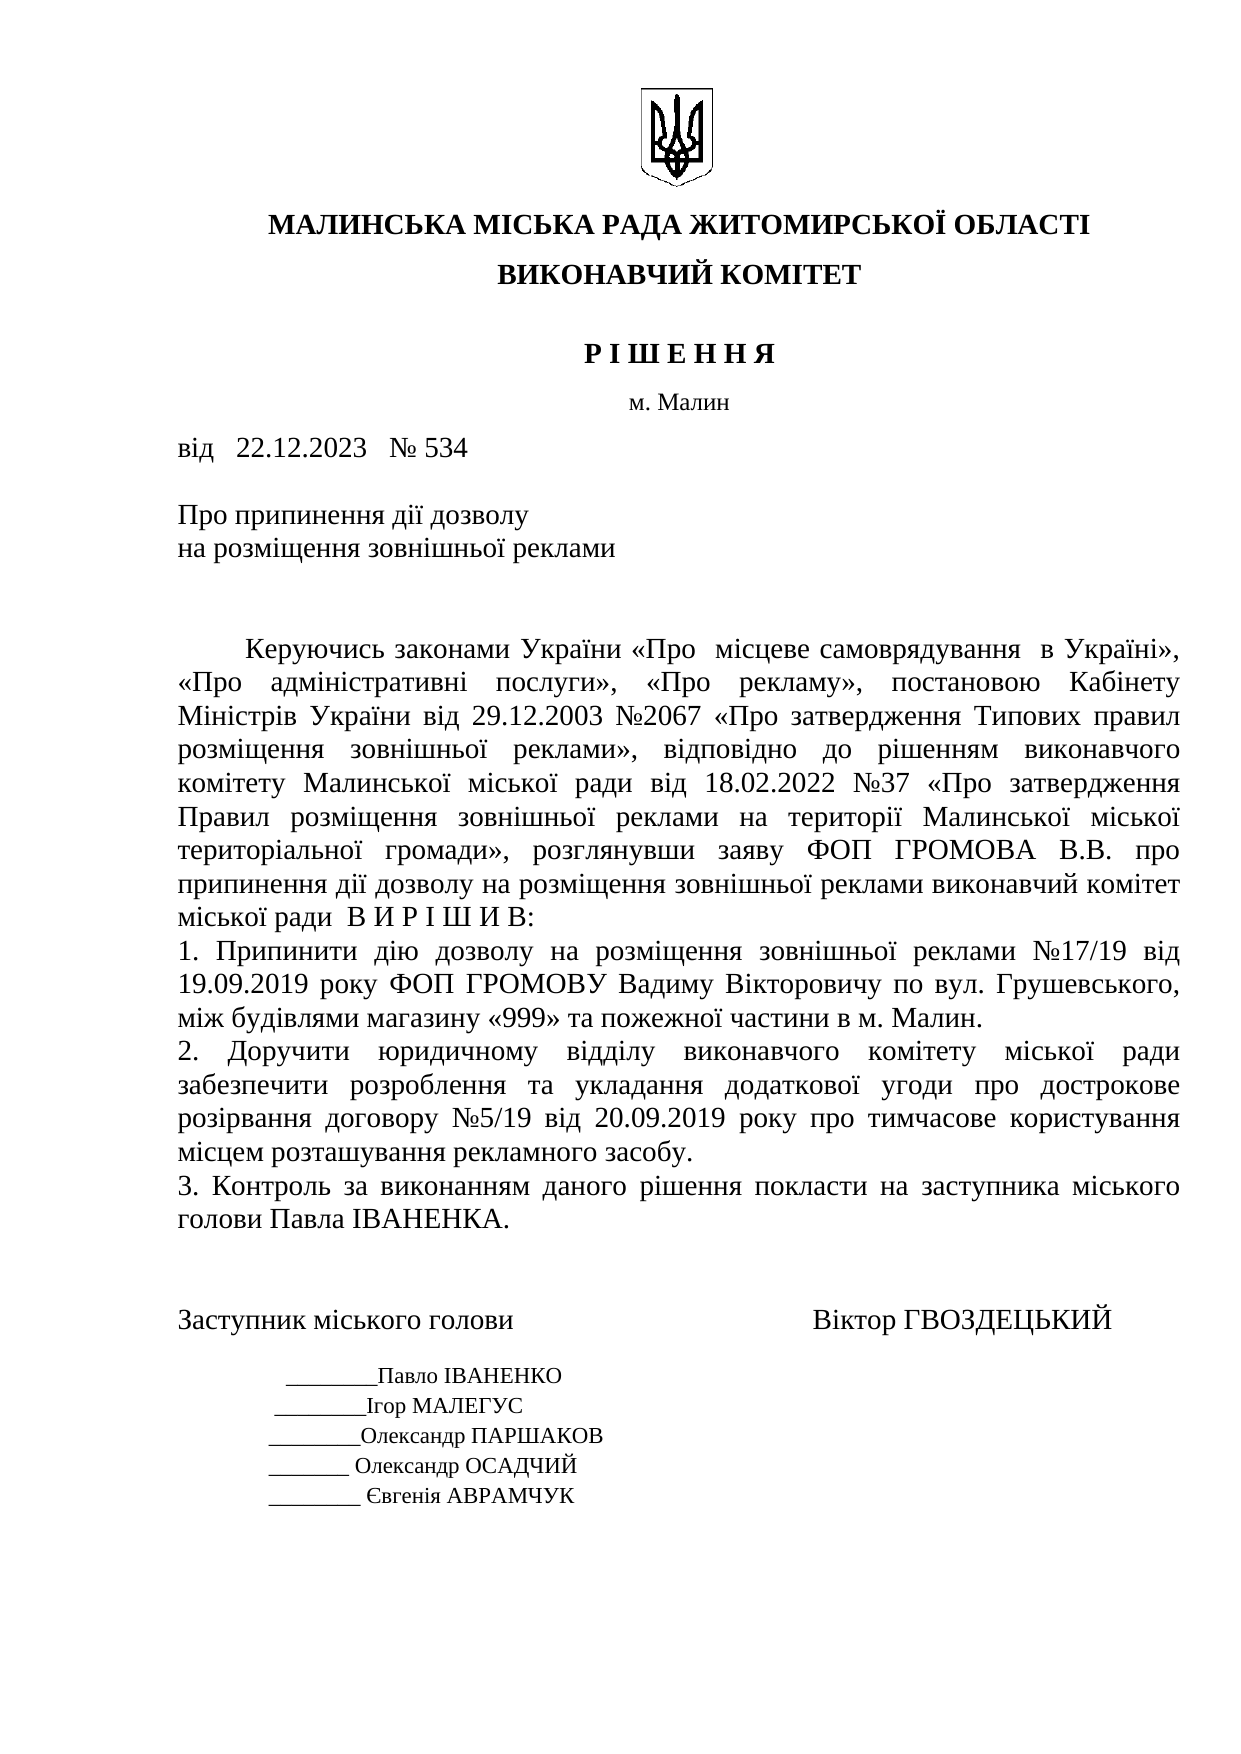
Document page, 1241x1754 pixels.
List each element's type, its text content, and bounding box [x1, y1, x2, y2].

text Заступник міського голови Віктор ГВОЗДЕЦЬКИЙ [177, 1302, 1181, 1335]
picture [639, 87, 714, 188]
text на розміщення зовнішньої реклами [177, 530, 1181, 564]
text Р І Ш Е Н Н Я [177, 336, 1181, 370]
text від 22.12.2023 № 534 [177, 430, 1181, 463]
text _______ Олександр ОСАДЧИЙ [177, 1452, 1181, 1479]
text Керуючись законами України «Про місцеве самоврядування в Україні», «Про адміністративні послуги», «Про рекламу», постановою Кабінету Міністрів України від 29.12.2003 №2067 «Про затвердження Типових правил розміщення зовнішньої реклами», відповідно до рішенням виконавчого комітету Малинської міської ради від 18.02.2022 №37 «Про затвердження Правил розміщення зовнішньої реклами на території Малинської міської територіальної громади», розглянувши заяву ФОП ГРОМОВА В.В. про припинення дії дозволу на розміщення зовнішньої реклами виконавчий комітет міської ради В И Р І Ш И В: [177, 631, 1181, 933]
text ________Олександр ПАРШАКОВ [177, 1422, 1181, 1448]
text ________Павло ІВАНЕНКО [177, 1362, 1181, 1388]
text МАЛИНСЬКА МІСЬКА РАДА ЖИТОМИРСЬКОЇ ОБЛАСТІ [177, 207, 1181, 241]
text ________Ігор МАЛЕГУС [177, 1392, 1181, 1418]
text 2. Доручити юридичному відділу виконавчого комітету міської ради забезпечити розроблення та укладання додаткової угоди про дострокове розірвання договору №5/19 від 20.09.2019 року про тимчасове користування місцем розташування рекламного засобу. [177, 1033, 1181, 1168]
text м. Малин [177, 387, 1181, 415]
text ________ Євгенія АВРАМЧУК [177, 1483, 1181, 1509]
text ВИКОНАВЧИЙ КОМІТЕТ [177, 257, 1181, 291]
text 1. Припинити дію дозволу на розміщення зовнішньої реклами №17/19 від 19.09.2019 року ФОП ГРОМОВУ Вадиму Вікторовичу по вул. Грушевського, між будівлями магазину «999» та пожежної частини в м. Малин. [177, 933, 1181, 1033]
text Про припинення дії дозволу [177, 497, 1181, 530]
list 3. Контроль за виконанням даного рішення покласти на заступника міського голови Павла ІВАНЕНКА. [177, 1168, 1181, 1235]
